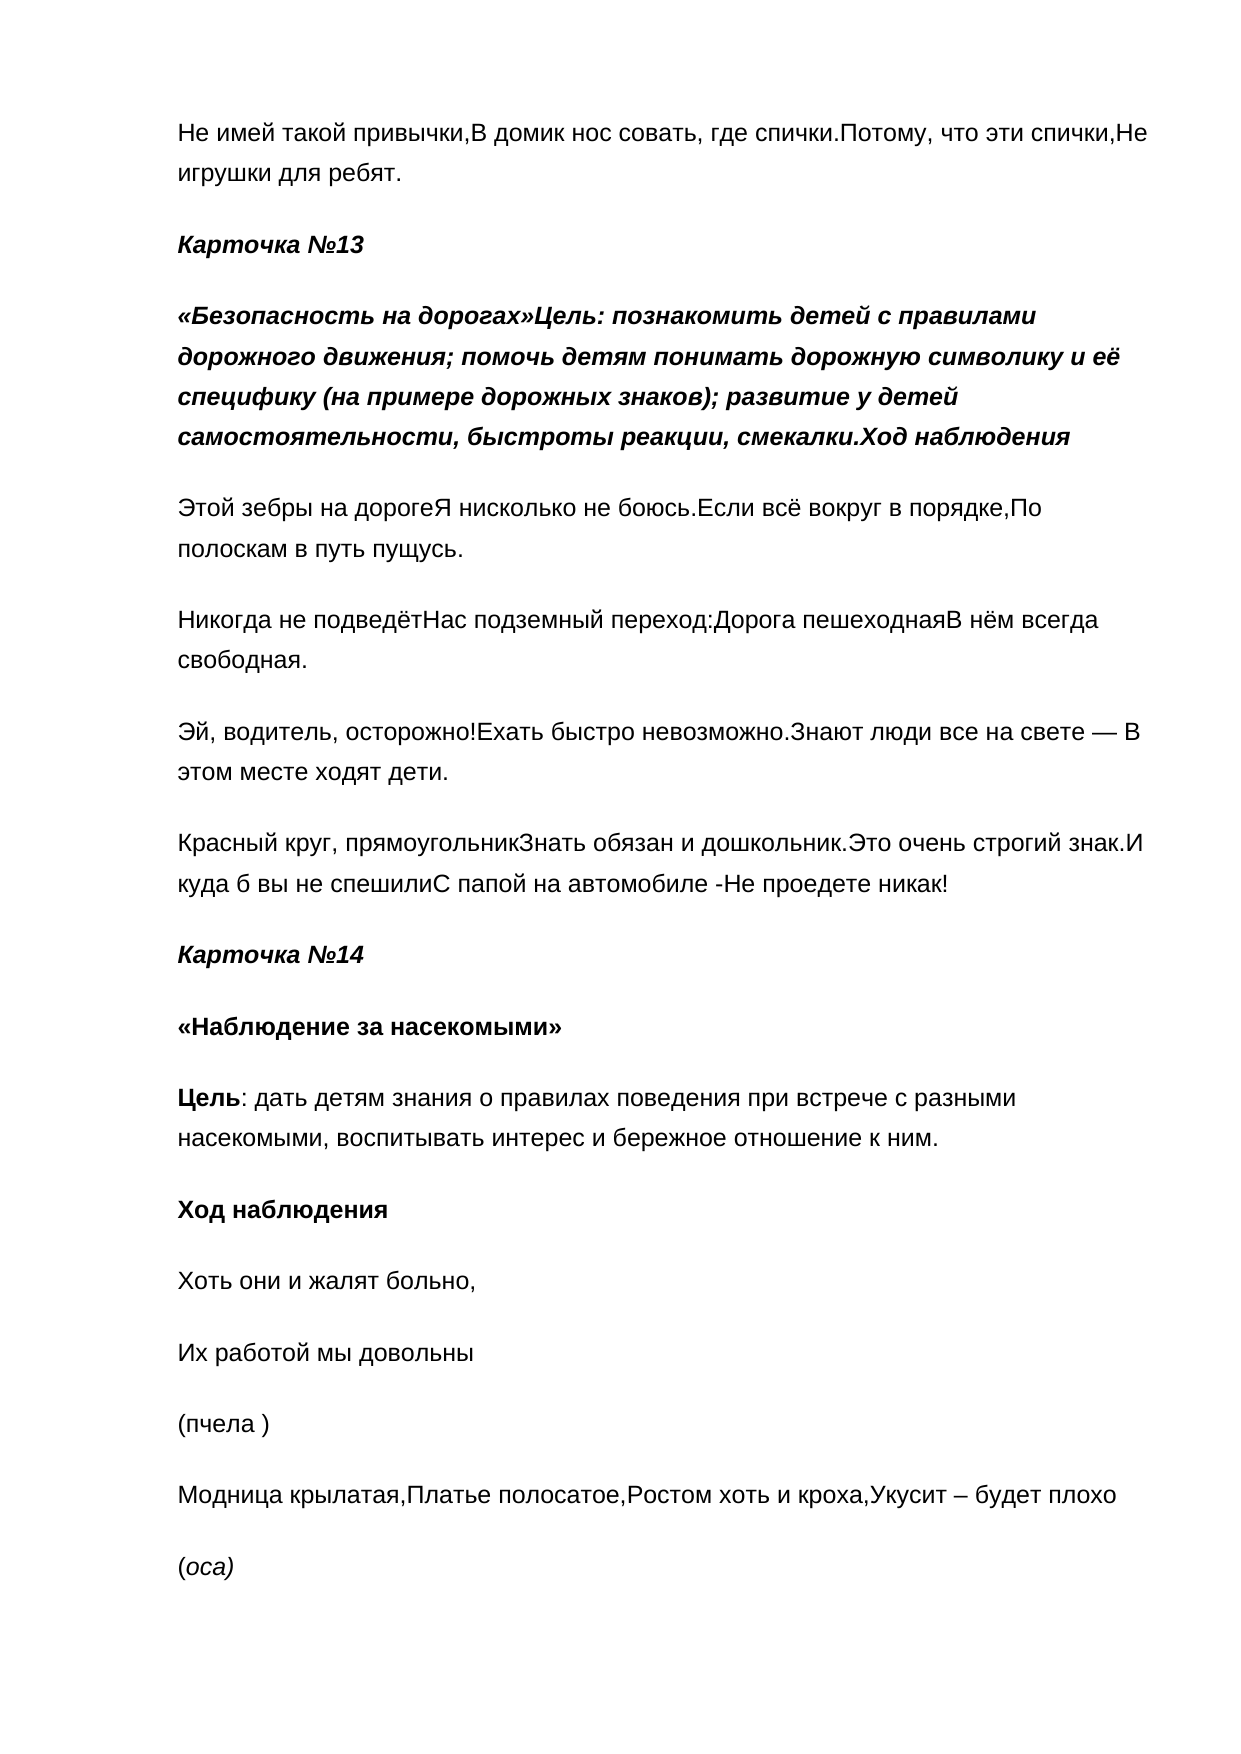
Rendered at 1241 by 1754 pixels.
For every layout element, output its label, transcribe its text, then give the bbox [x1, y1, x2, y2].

text (пчела ) [177, 1409, 1152, 1438]
text Их работой мы довольны [177, 1337, 1152, 1366]
text Хоть они и жалят больно, [177, 1266, 1152, 1295]
text Цель: дать детям знания о правилах поведения при встрече с разными насекомыми, воспитывать интерес и бережное отношение к ним. [177, 1083, 1152, 1152]
text «Безопасность на дорогах»Цель: познакомить детей с правилами дорожного движения; помочь детям понимать дорожную символику и её специфику (на примере дорожных знаков); развитие у детей самостоятельности, быстроты реакции, смекалки.Ход наблюдения [177, 301, 1152, 451]
text Эй, водитель, осторожно!Ехать быстро невозможно.Знают люди все на свете — В этом месте ходят дети. [177, 717, 1152, 786]
text Этой зебры на дорогеЯ нисколько не боюсь.Если всё вокруг в порядке,По полоскам в путь пущусь. [177, 493, 1152, 562]
text Карточка №14 [177, 940, 1152, 969]
text Ход наблюдения [177, 1194, 1152, 1223]
text Карточка №13 [177, 230, 1152, 258]
text Модница крылатая,Платье полосатое,Ростом хоть и кроха,Укусит – будет плохо [177, 1480, 1152, 1509]
text Не имей такой привычки,В домик нос совать, где спички.Потому, что эти спички,Не игрушки для ребят. [177, 118, 1152, 187]
text Никогда не подведётНас подземный переход:Дорога пешеходнаяВ нём всегда свободная. [177, 605, 1152, 674]
text Красный круг, прямоугольникЗнать обязан и дошкольник.Это очень строгий знак.И куда б вы не спешилиС папой на автомобиле -Не проедете никак! [177, 828, 1152, 897]
text (оса) [177, 1552, 1152, 1581]
text «Наблюдение за насекомыми» [177, 1011, 1152, 1040]
